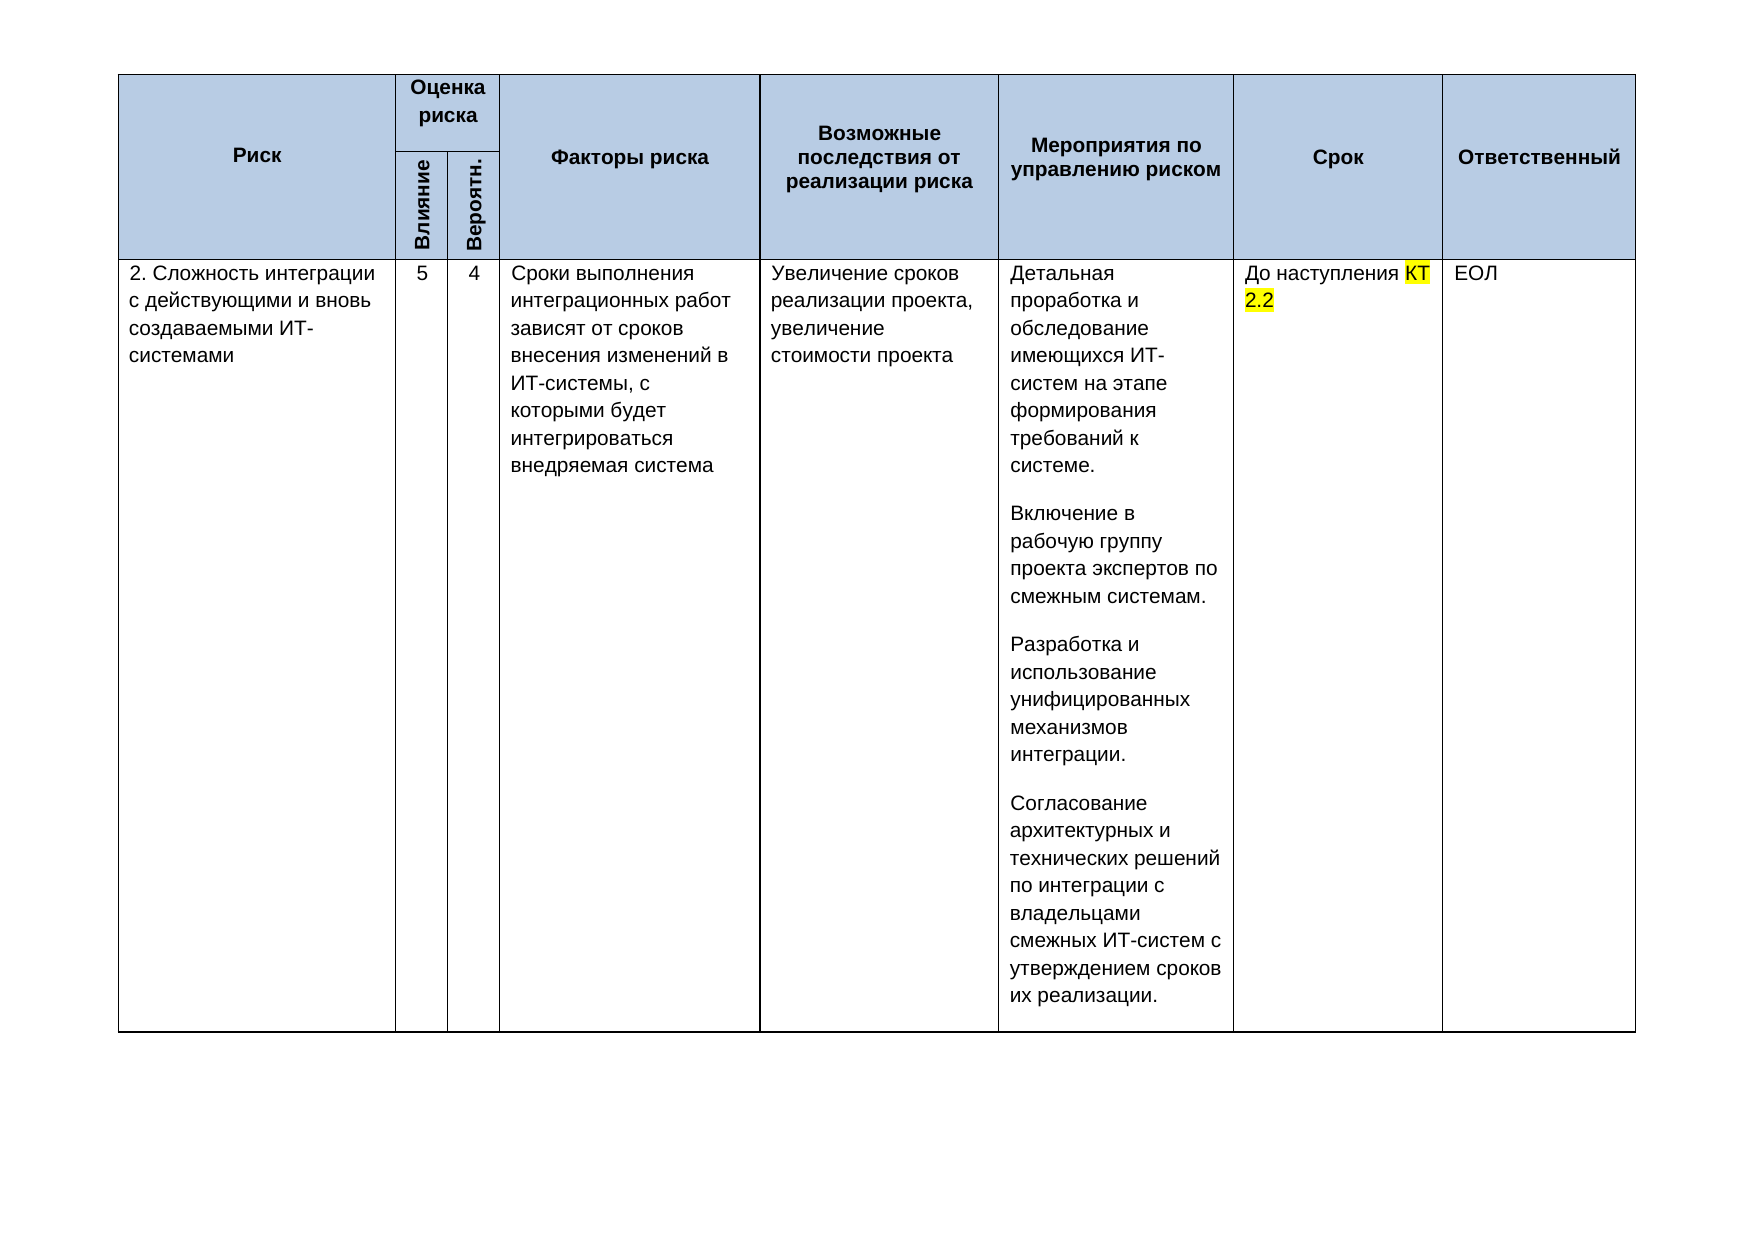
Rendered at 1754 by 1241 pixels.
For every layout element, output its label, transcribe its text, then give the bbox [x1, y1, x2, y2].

table_header Оценка риска [396, 75, 499, 151]
table_cell 2. Сложность интеграции с действующими и вновь создаваемыми ИТ-системами [119, 260, 395, 1031]
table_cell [761, 260, 998, 1031]
table_cell Сроки выполнения интеграционных работ зависят от сроков внесения изменений в ИТ-системы, с которыми будет интегрироваться внедряемая система [500, 260, 759, 1031]
table_cell До наступления КТ 2.2 [1234, 260, 1442, 1031]
table_cell ЕОЛ [1443, 260, 1635, 1031]
table_header Факторы риска [500, 75, 759, 259]
table_cell Влияние [396, 152, 447, 259]
table_header Срок [1234, 75, 1442, 259]
table_cell Вероятн. [448, 152, 499, 259]
table_header Ответственный [1443, 75, 1635, 259]
table_header Риск [119, 75, 395, 259]
table_header Возможные последствия от реализации риска [761, 75, 998, 259]
table_header Мероприятия по управлению риском [999, 75, 1233, 259]
table_cell 5 [396, 260, 447, 1031]
table_cell 4 [448, 260, 499, 1031]
table_cell Детальная проработка и обследование имеющихся ИТ-систем на этапе формирования требований к системе. Включение в рабочую группу проекта экспертов по смежным системам. Разработка и использование унифицированных механизмов интеграции. Согласование архитектурных и технических решений по интеграции с владельцами смежных ИТ-систем с утверждением сроков их реализации. [999, 260, 1233, 1031]
